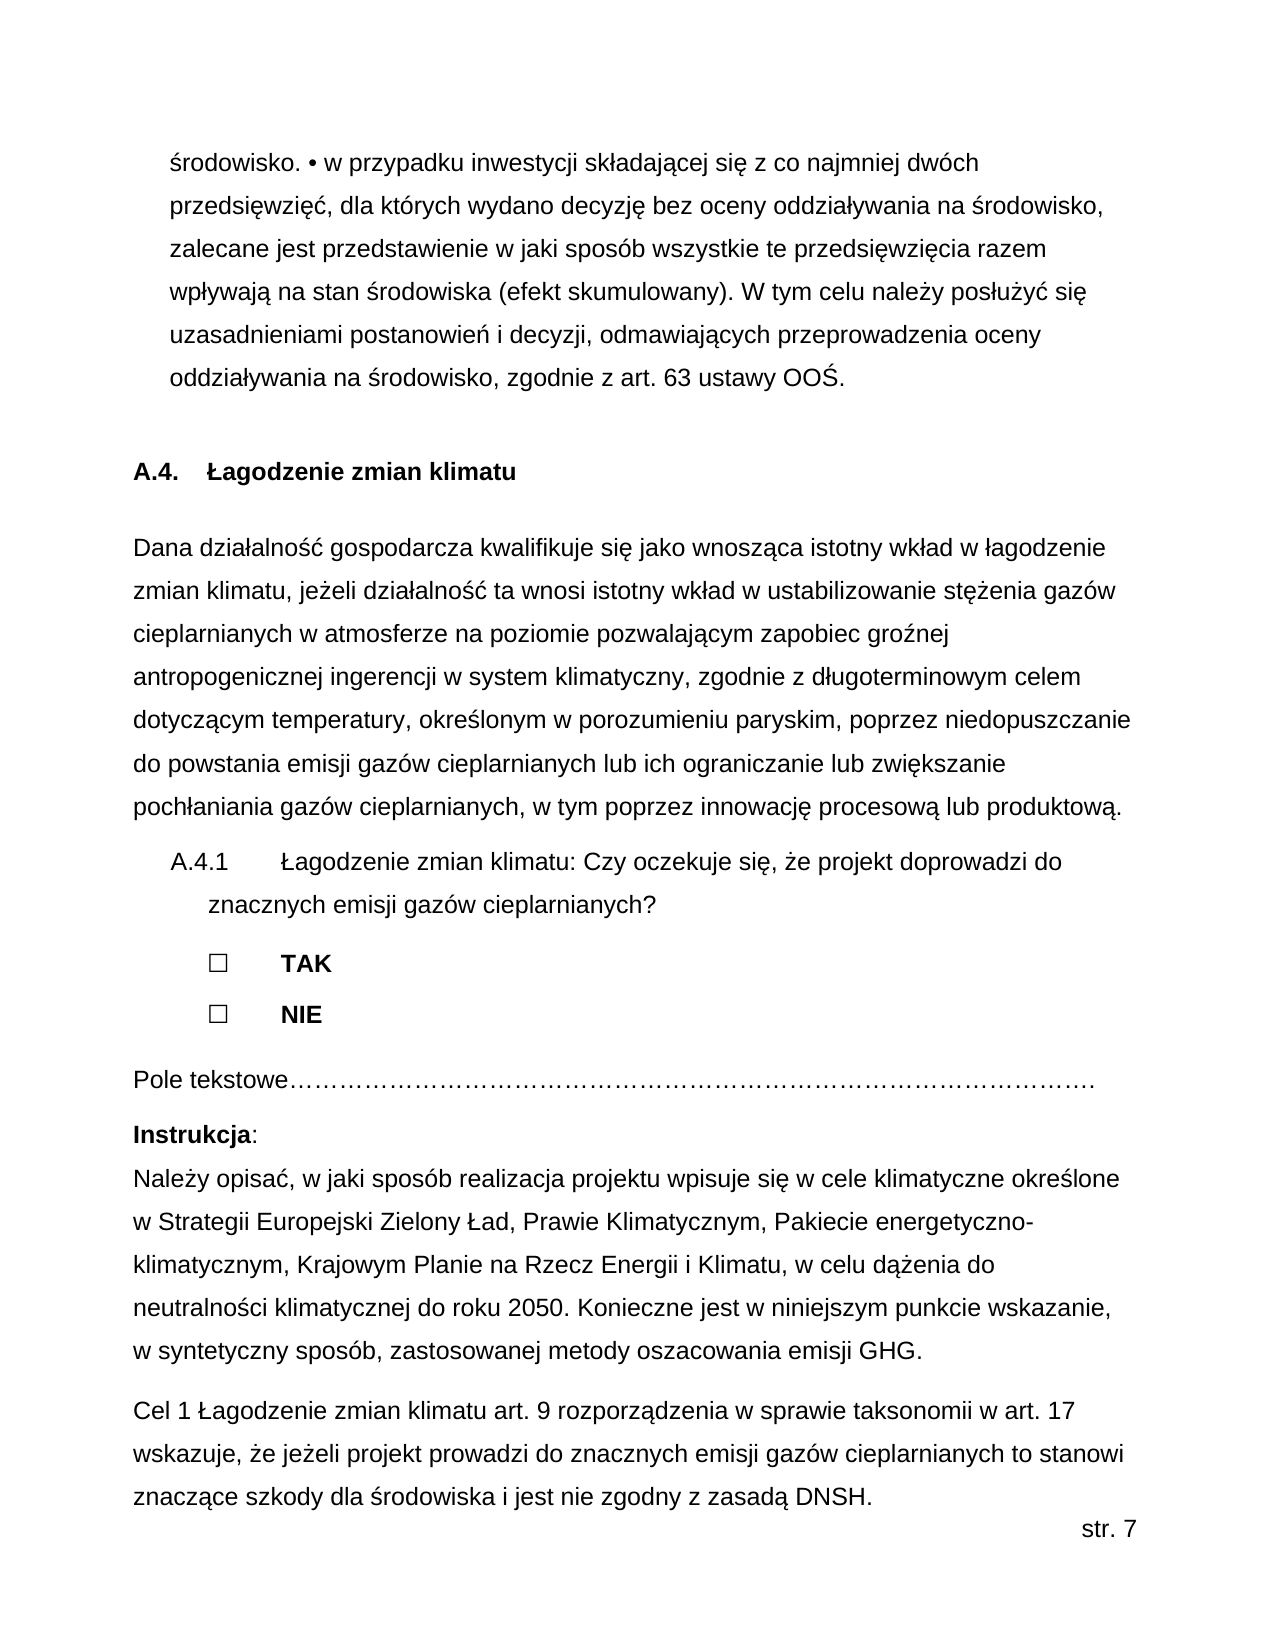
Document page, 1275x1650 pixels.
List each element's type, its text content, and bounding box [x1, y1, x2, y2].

text Instrukcja: [133, 1120, 1137, 1149]
text Należy opisać, w jaki sposób realizacja projektu wpisuje się w cele klimatyczne określone w Strategii Europejski Zielony Ład, Prawie Klimatycznym, Pakiecie energetyczno- klimatycznym, Krajowym Planie na Rzecz Energii i Klimatu, w celu dążenia do neutralności klimatycznej do roku 2050. Konieczne jest w niniejszym punkcie wskazanie, w syntetyczny sposób, zastosowanej metody oszacowania emisji GHG. [133, 1163, 1137, 1365]
text NIE [207, 997, 1137, 1031]
text TAK [207, 946, 1137, 980]
subtitle Łagodzenie zmian klimatu [133, 456, 1137, 485]
text Pole tekstowe……………………………………………………………………………………. [133, 1065, 1137, 1093]
text Dana działalność gospodarcza kwalifikuje się jako wnosząca istotny wkład w łagodzenie zmian klimatu, jeżeli działalność ta wnosi istotny wkład w ustabilizowanie stężenia gazów cieplarnianych w atmosferze na poziomie pozwalającym zapobiec groźnej antropogenicznej ingerencji w system klimatyczny, zgodnie z długoterminowym celem dotyczącym temperatury, określonym w porozumieniu paryskim, poprzez niedopuszczanie do powstania emisji gazów cieplarnianych lub ich ograniczanie lub zwiększanie pochłaniania gazów cieplarnianych, w tym poprzez innowację procesową lub produktową. [133, 533, 1137, 820]
list Łagodzenie zmian klimatu: Czy oczekuje się, że projekt doprowadzi do znacznych emisji gazów cieplarnianych? [170, 847, 1137, 919]
text Cel 1 Łagodzenie zmian klimatu art. 9 rozporządzenia w sprawie taksonomii w art. 17 wskazuje, że jeżeli projekt prowadzi do znacznych emisji gazów cieplarnianych to stanowi znaczące szkody dla środowiska i jest nie zgodny z zasadą DNSH. [133, 1396, 1137, 1511]
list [132, 148, 1137, 392]
